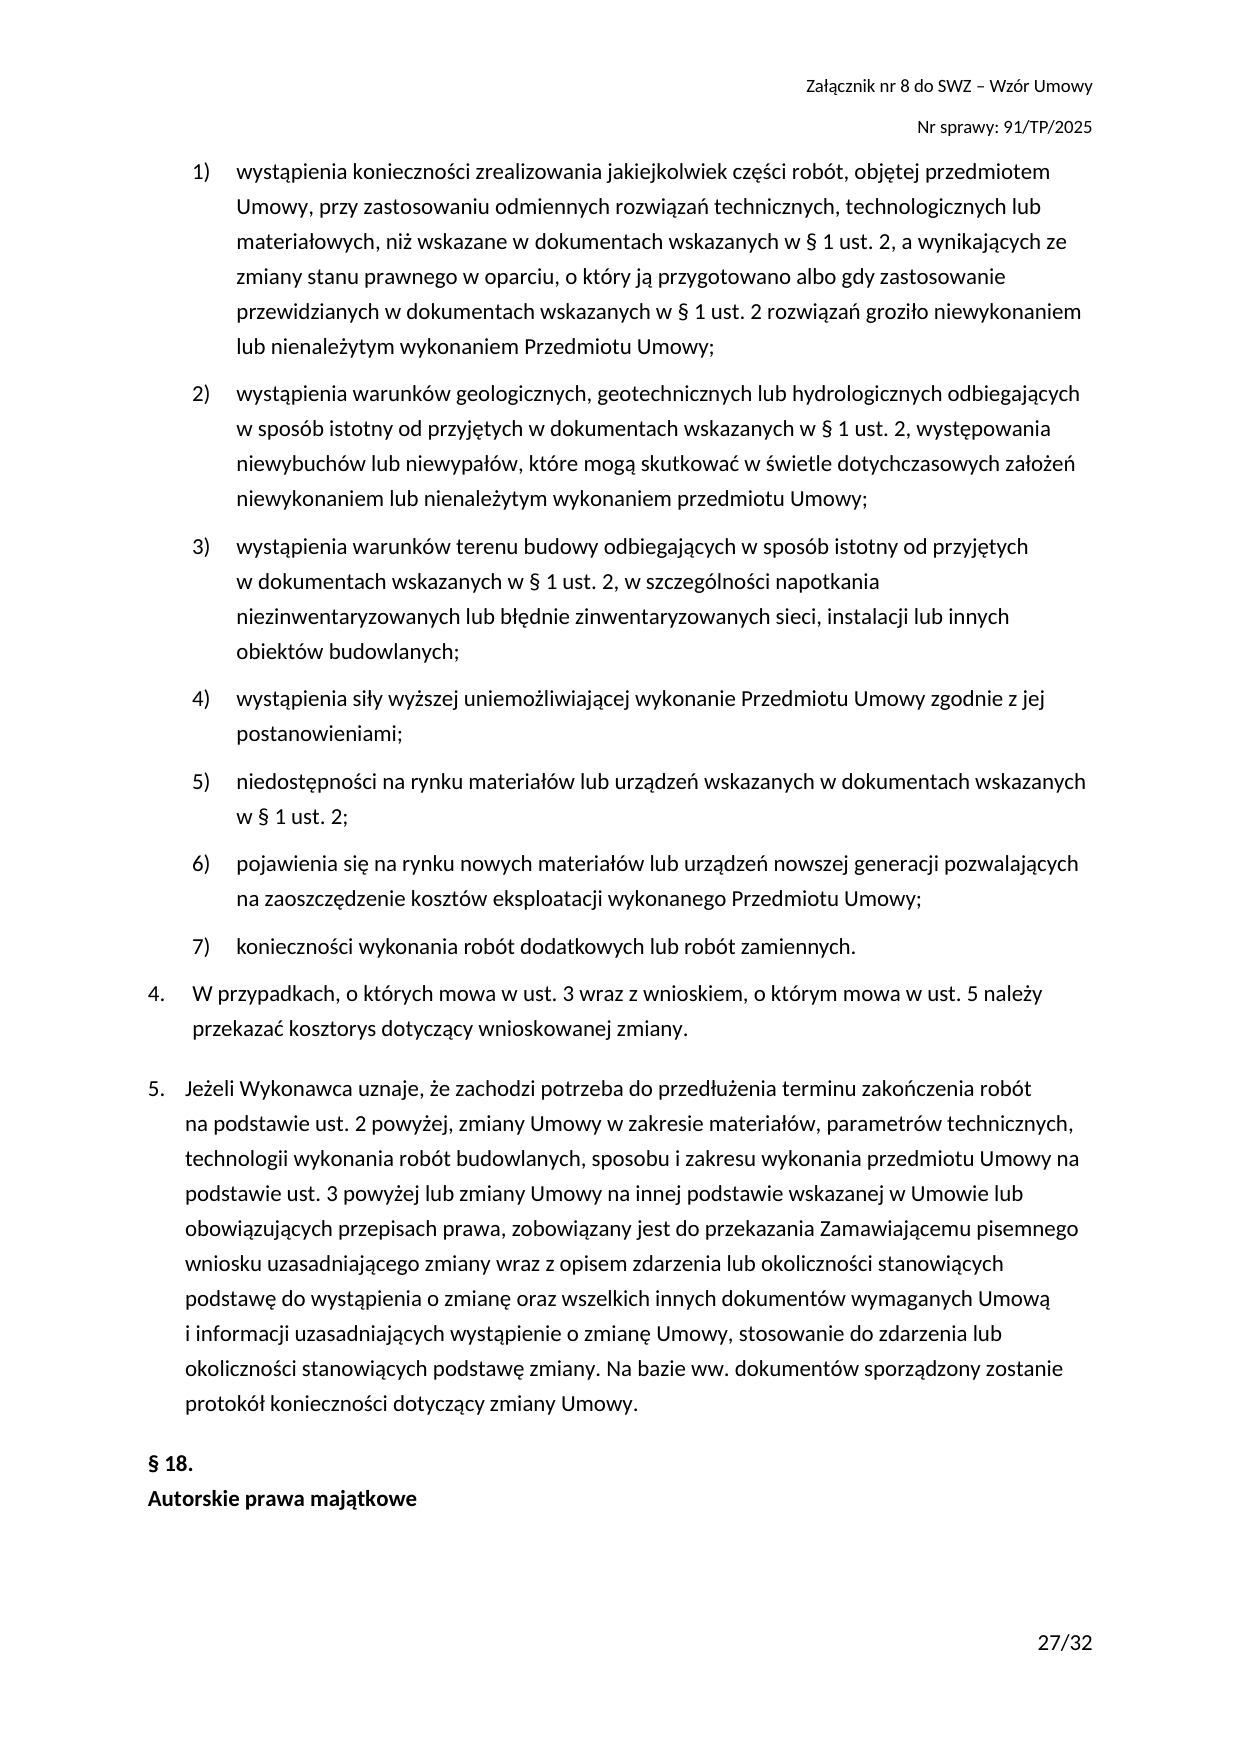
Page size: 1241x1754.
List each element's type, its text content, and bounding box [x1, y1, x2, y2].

list Jeżeli Wykonawca uznaje, że zachodzi potrzeba do przedłużenia terminu zakończenia robót na podstawie ust. 2 powyżej, zmiany Umowy w zakresie materiałów, parametrów technicznych, technologii wykonania robót budowlanych, sposobu i zakresu wykonania przedmiotu Umowy na podstawie ust. 3 powyżej lub zmiany Umowy na innej podstawie wskazanej w Umowie lub obowiązujących przepisach prawa, zobowiązany jest do przekazania Zamawiającemu pisemnego wniosku uzasadniającego zmiany wraz z opisem zdarzenia lub okoliczności stanowiących podstawę do wystąpienia o zmianę oraz wszelkich innych dokumentów wymaganych Umową i informacji uzasadniających wystąpienie o zmianę Umowy, stosowanie do zdarzenia lub okoliczności stanowiących podstawę zmiany. Na bazie ww. dokumentów sporządzony zostanie protokół konieczności dotyczący zmiany Umowy. [148, 1074, 1093, 1417]
list wystąpienia konieczności zrealizowania jakiejkolwiek części robót, objętej przedmiotem Umowy, przy zastosowaniu odmiennych rozwiązań technicznych, technologicznych lub materiałowych, niż wskazane w dokumentach wskazanych w § 1 ust. 2, a wynikających ze zmiany stanu prawnego w oparciu, o który ją przygotowano albo gdy zastosowanie przewidzianych w dokumentach wskazanych w § 1 ust. 2 rozwiązań groziło niewykonaniem lub nienależytym wykonaniem Przedmiotu Umowy; [192, 157, 1093, 360]
subtitle § 18. Autorskie prawa majątkowe [148, 1449, 1093, 1512]
list niedostępności na rynku materiałów lub urządzeń wskazanych w dokumentach wskazanych w § 1 ust. 2; [192, 767, 1093, 830]
list wystąpienia siły wyższej uniemożliwiającej wykonanie Przedmiotu Umowy zgodnie z jej postanowieniami; [192, 684, 1093, 747]
list W przypadkach, o których mowa w ust. 3 wraz z wnioskiem, o którym mowa w ust. 5 należy przekazać kosztorys dotyczący wnioskowanej zmiany. [148, 979, 1093, 1042]
list wystąpienia warunków terenu budowy odbiegających w sposób istotny od przyjętych w dokumentach wskazanych w § 1 ust. 2, w szczególności napotkania niezinwentaryzowanych lub błędnie zinwentaryzowanych sieci, instalacji lub innych obiektów budowlanych; [192, 532, 1093, 665]
list pojawienia się na rynku nowych materiałów lub urządzeń nowszej generacji pozwalających na zaoszczędzenie kosztów eksploatacji wykonanego Przedmiotu Umowy; [192, 849, 1093, 912]
list konieczności wykonania robót dodatkowych lub robót zamiennych. [192, 932, 1093, 960]
list wystąpienia warunków geologicznych, geotechnicznych lub hydrologicznych odbiegających w sposób istotny od przyjętych w dokumentach wskazanych w § 1 ust. 2, występowania niewybuchów lub niewypałów, które mogą skutkować w świetle dotychczasowych założeń niewykonaniem lub nienależytym wykonaniem przedmiotu Umowy; [192, 379, 1093, 512]
